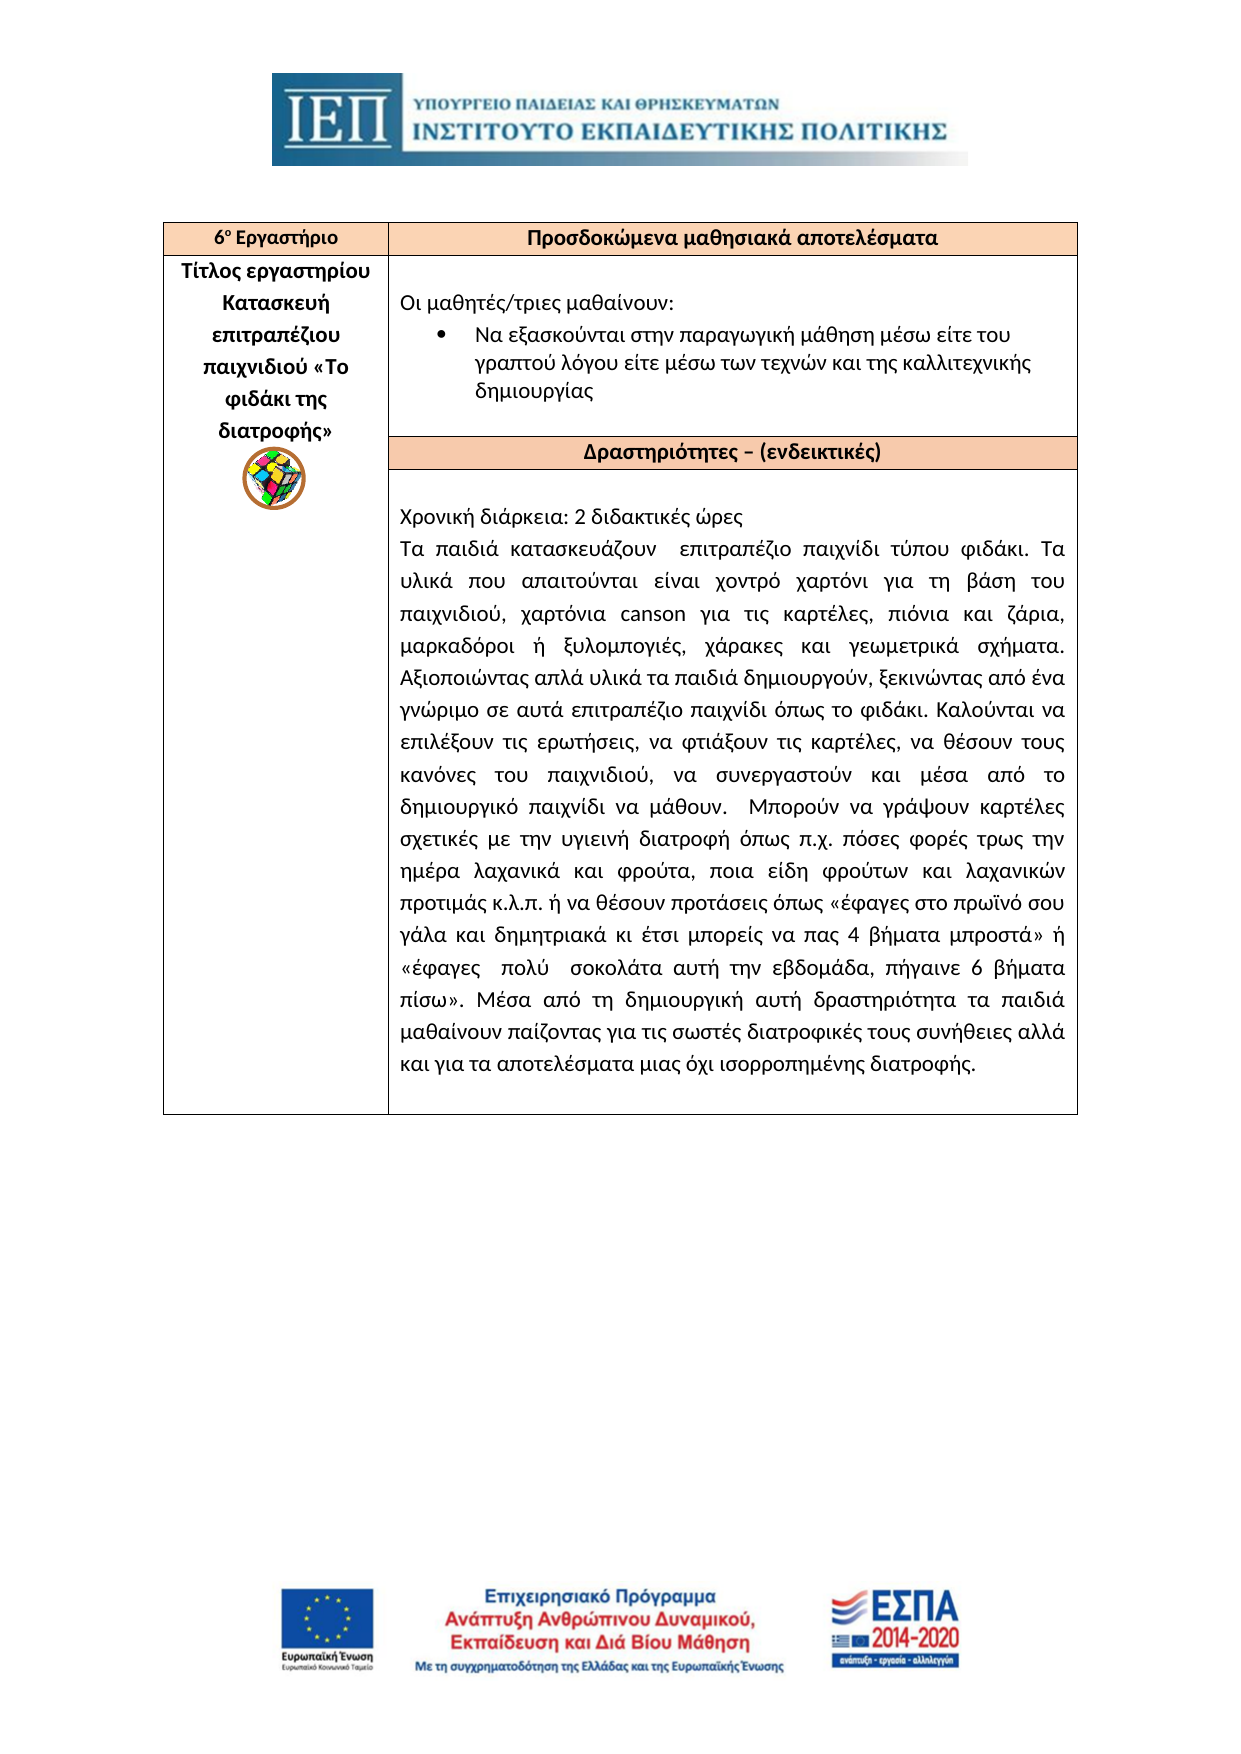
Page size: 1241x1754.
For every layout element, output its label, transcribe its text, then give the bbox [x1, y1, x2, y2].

picture [260, 1581, 980, 1681]
picture [247, 451, 301, 505]
table_cell Χρονική διάρκεια: 2 διδακτικές ώρες Τα παιδιά κατασκευάζουν επιτραπέζιο παιχνίδι τύπου φιδάκι. Τα υλικά που απαιτούνται είναι χοντρό χαρτόνι για τη βάση του παιχνιδιού, χαρτόνια canson για τις καρτέλες, πιόνια και ζάρια, μαρκαδόροι ή ξυλομπογιές, χάρακες και γεωμετρικά σχήματα. Αξιοποιώντας απλά υλικά τα παιδιά δημιουργούν, ξεκινώντας από ένα γνώριμο σε αυτά επιτραπέζιο παιχνίδι όπως το φιδάκι. Καλούνται να επιλέξουν τις ερωτήσεις, να φτιάξουν τις καρτέλες, να θέσουν τους κανόνες του παιχνιδιού, να συνεργαστούν και μέσα από το δημιουργικό παιχνίδι να μάθουν. Μπορούν να γράψουν καρτέλες σχετικές με την υγιεινή διατροφή όπως π.χ. πόσες φορές τρως την ημέρα λαχανικά και φρούτα, ποια είδη φρούτων και λαχανικών προτιμάς κ.λ.π. ή να θέσουν προτάσεις όπως «έφαγες στο πρωϊνό σου γάλα και δημητριακά κι έτσι μπορείς να πας 4 βήματα μπροστά» ή «έφαγες πολύ σοκολάτα αυτή την εβδομάδα, πήγαινε 6 βήματα πίσω». Μέσα από τη δημιουργική αυτή δραστηριότητα τα παιδιά μαθαίνουν παίζοντας για τις σωστές διατροφικές τους συνήθειες αλλά και για τα αποτελέσματα μιας όχι ισορροπημένης διατροφής. [389, 470, 1077, 1113]
table_cell Τίτλος εργαστηρίου Κατασκευή επιτραπέζιου παιχνιδιού «Το φιδάκι της διατροφής» [164, 256, 388, 1113]
table_cell Οι μαθητές/τριες μαθαίνουν: Να εξασκούνται στην παραγωγική μάθηση μέσω είτε του γραπτού λόγου είτε μέσω των τεχνών και της καλλιτεχνικής δημιουργίας [389, 256, 1077, 436]
table_header Προσδοκώμενα μαθησιακά αποτελέσματα [389, 223, 1077, 255]
table_header 6ο Εργαστήριο [164, 223, 388, 255]
picture [272, 73, 969, 166]
table_cell Δραστηριότητες – (ενδεικτικές) [389, 437, 1077, 469]
